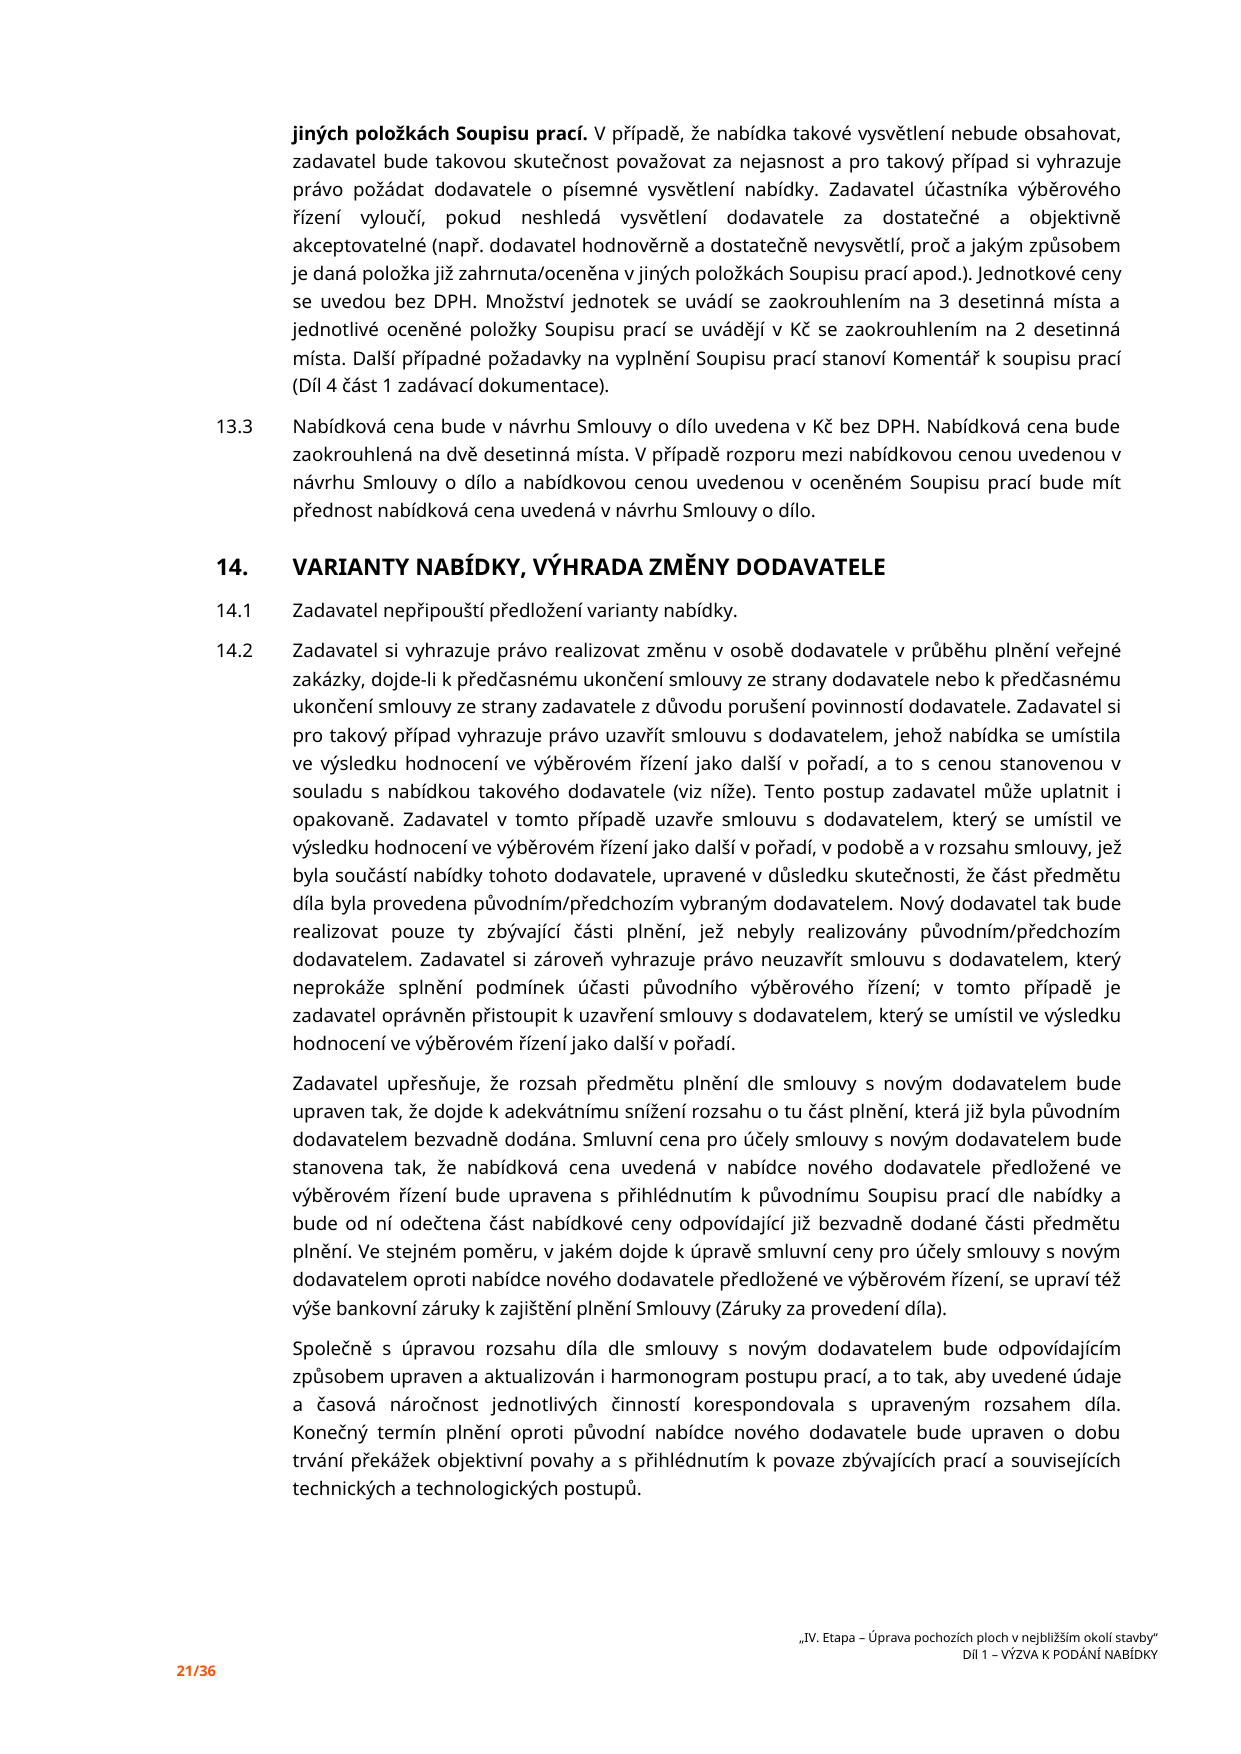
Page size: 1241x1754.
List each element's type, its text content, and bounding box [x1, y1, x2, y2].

text Nabídková cena bude v návrhu Smlouvy o dílo uvedena v Kč bez DPH. Nabídková cena bude zaokrouhlená na dvě desetinná místa. V případě rozporu mezi nabídkovou cenou uvedenou v návrhu Smlouvy o dílo a nabídkovou cenou uvedenou v oceněném Soupisu prací bude mít přednost nabídková cena uvedená v návrhu Smlouvy o dílo. [216, 413, 1122, 523]
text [216, 121, 1122, 398]
list Zadavatel upřesňuje, že rozsah předmětu plnění dle smlouvy s novým dodavatelem bude upraven tak, že dojde k adekvátnímu snížení rozsahu o tu část plnění, která již byla původním dodavatelem bezvadně dodána. Smluvní cena pro účely smlouvy s novým dodavatelem bude stanovena tak, že nabídková cena uvedená v nabídce nového dodavatele předložené ve výběrovém řízení bude upravena s přihlédnutím k původnímu Soupisu prací dle nabídky a bude od ní odečtena část nabídkové ceny odpovídající již bezvadně dodané části předmětu plnění. Ve stejném poměru, v jakém dojde k úpravě smluvní ceny pro účely smlouvy s novým dodavatelem oproti nabídce nového dodavatele předložené ve výběrovém řízení, se upraví též výše bankovní záruky k zajištění plnění Smlouvy (Záruky za provedení díla). [292, 1071, 1122, 1320]
list Společně s úpravou rozsahu díla dle smlouvy s novým dodavatelem bude odpovídajícím způsobem upraven a aktualizován i harmonogram postupu prací, a to tak, aby uvedené údaje a časová náročnost jednotlivých činností korespondovala s upraveným rozsahem díla. Konečný termín plnění oproti původní nabídce nového dodavatele bude upraven o dobu trvání překážek objektivní povahy a s přihlédnutím k povaze zbývajících prací a souvisejících technických a technologických postupů. [292, 1335, 1122, 1501]
text Zadavatel si vyhrazuje právo realizovat změnu v osobě dodavatele v průběhu plnění veřejné zakázky, dojde-li k předčasnému ukončení smlouvy ze strany dodavatele nebo k předčasnému ukončení smlouvy ze strany zadavatele z důvodu porušení povinností dodavatele. Zadavatel si pro takový případ vyhrazuje právo uzavřít smlouvu s dodavatelem, jehož nabídka se umístila ve výsledku hodnocení ve výběrovém řízení jako další v pořadí, a to s cenou stanovenou v souladu s nabídkou takového dodavatele (viz níže). Tento postup zadavatel může uplatnit i opakovaně. Zadavatel v tomto případě uzavře smlouvu s dodavatelem, který se umístil ve výsledku hodnocení ve výběrovém řízení jako další v pořadí, v podobě a v rozsahu smlouvy, jež byla součástí nabídky tohoto dodavatele, upravené v důsledku skutečnosti, že část předmětu díla byla provedena původním/předchozím vybraným dodavatelem. Nový dodavatel tak bude realizovat pouze ty zbývající části plnění, jež nebyly realizovány původním/předchozím dodavatelem. Zadavatel si zároveň vyhrazuje právo neuzavřít smlouvu s dodavatelem, který neprokáže splnění podmínek účasti původního výběrového řízení; v tomto případě je zadavatel oprávněn přistoupit k uzavření smlouvy s dodavatelem, který se umístil ve výsledku hodnocení ve výběrovém řízení jako další v pořadí. [216, 638, 1122, 1056]
text Zadavatel nepřipouští předložení varianty nabídky. [216, 597, 1122, 623]
text VARIANTY NABÍDKY, VÝHRADA ZMĚNY DODAVATELE [216, 550, 1122, 582]
